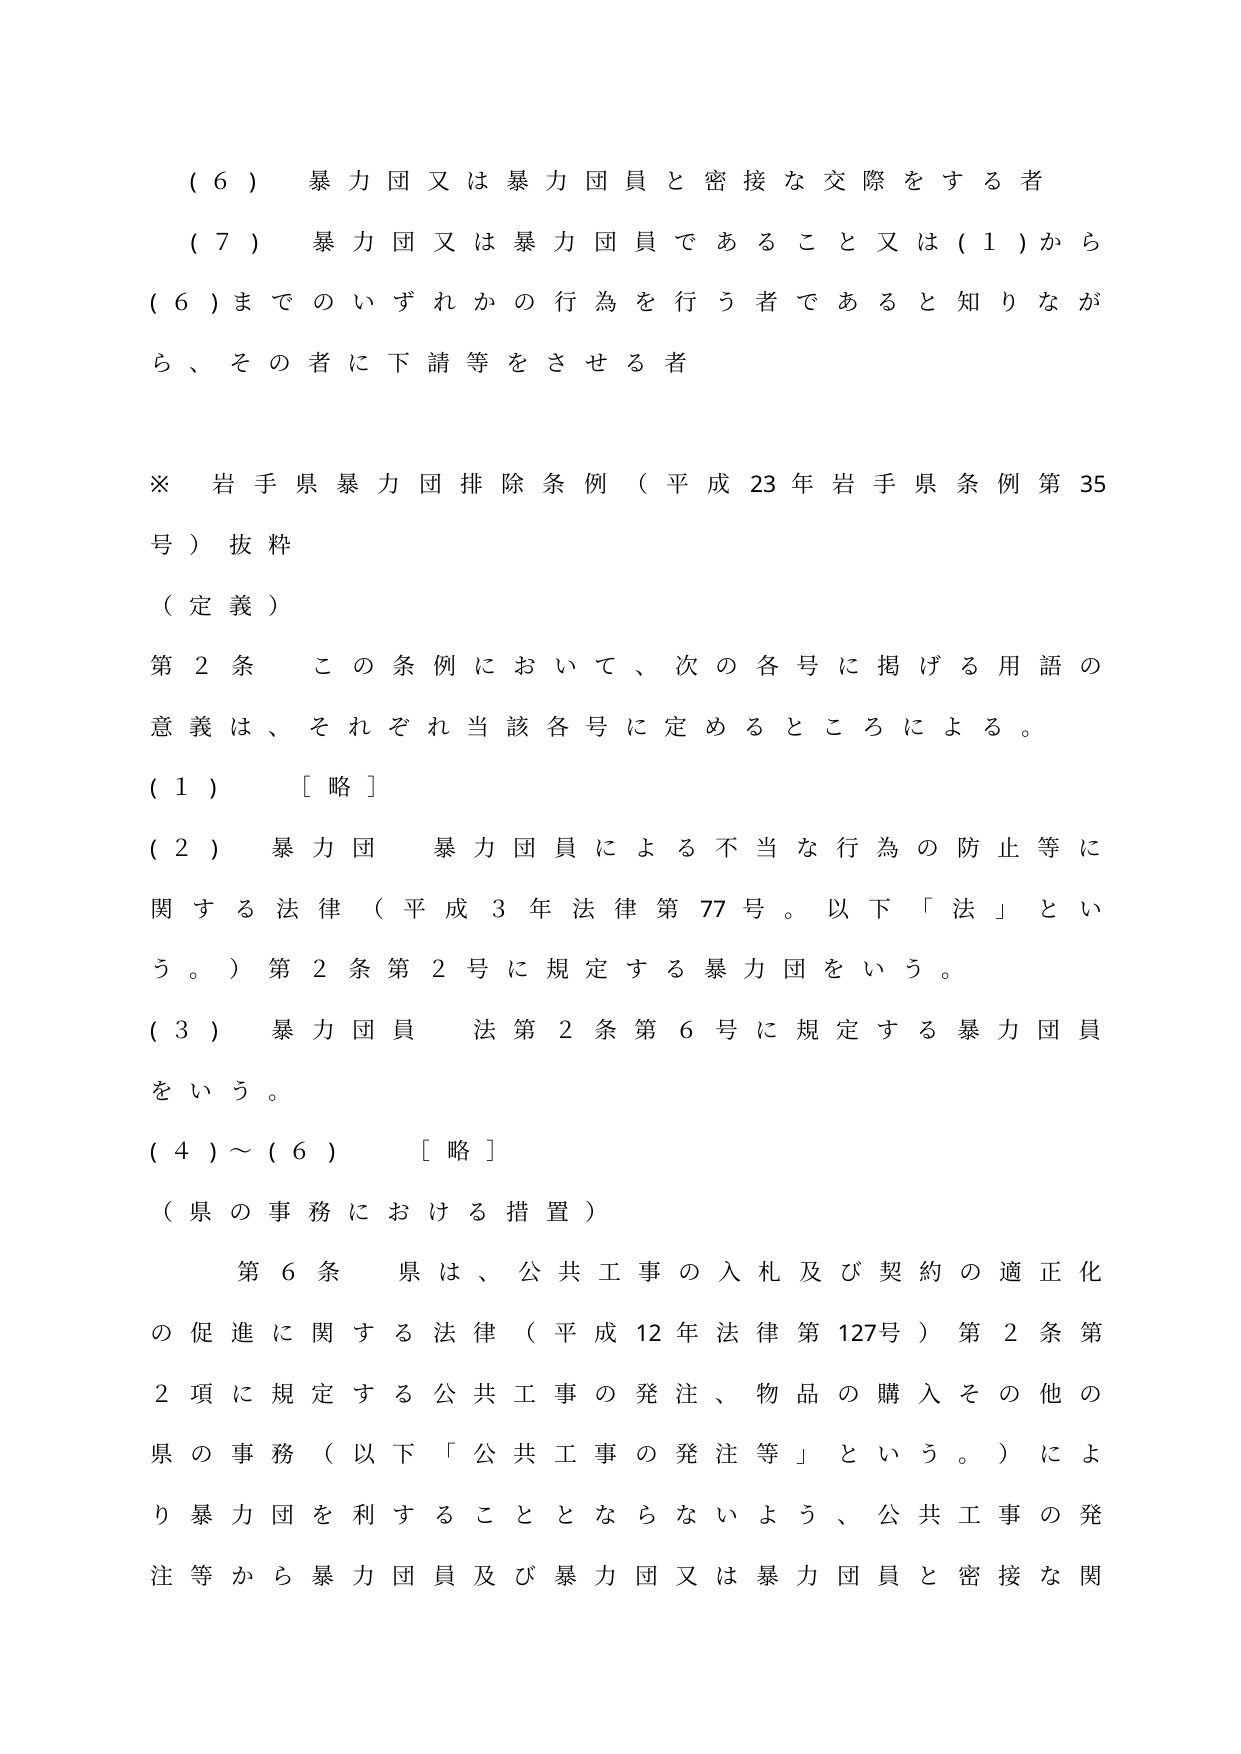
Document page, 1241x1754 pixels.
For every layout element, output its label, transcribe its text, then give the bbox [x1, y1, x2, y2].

text (６) 暴力団又は暴力団員と密接な交際をする者 [129, 149, 1120, 210]
text （県の事務における措置） [129, 1180, 1120, 1241]
text (３) 暴力団員 法第２条第６号に規定する暴力団員をいう。 [129, 998, 1120, 1119]
text （定義） [150, 574, 1120, 634]
text (７) 暴力団又は暴力団員であること又は(１)から(６)までのいずれかの行為を行う者であると知りながら、その者に下請等をさせる者 [129, 210, 1120, 392]
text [129, 1241, 1120, 1604]
text (２) 暴力団 暴力団員による不当な行為の防止等に関する法律（平成３年法律第77号。以下「法」という。）第２条第２号に規定する暴力団をいう。 [129, 816, 1120, 998]
text 第２条 この条例において、次の各号に掲げる用語の意義は、それぞれ当該各号に定めるところによる。 [129, 634, 1120, 756]
text (４)～(６) ［略］ [129, 1119, 1120, 1180]
text ※ 岩手県暴力団排除条例（平成23年岩手県条例第35号）抜粋 [129, 453, 1120, 574]
text (１) ［略］ [129, 756, 1120, 816]
